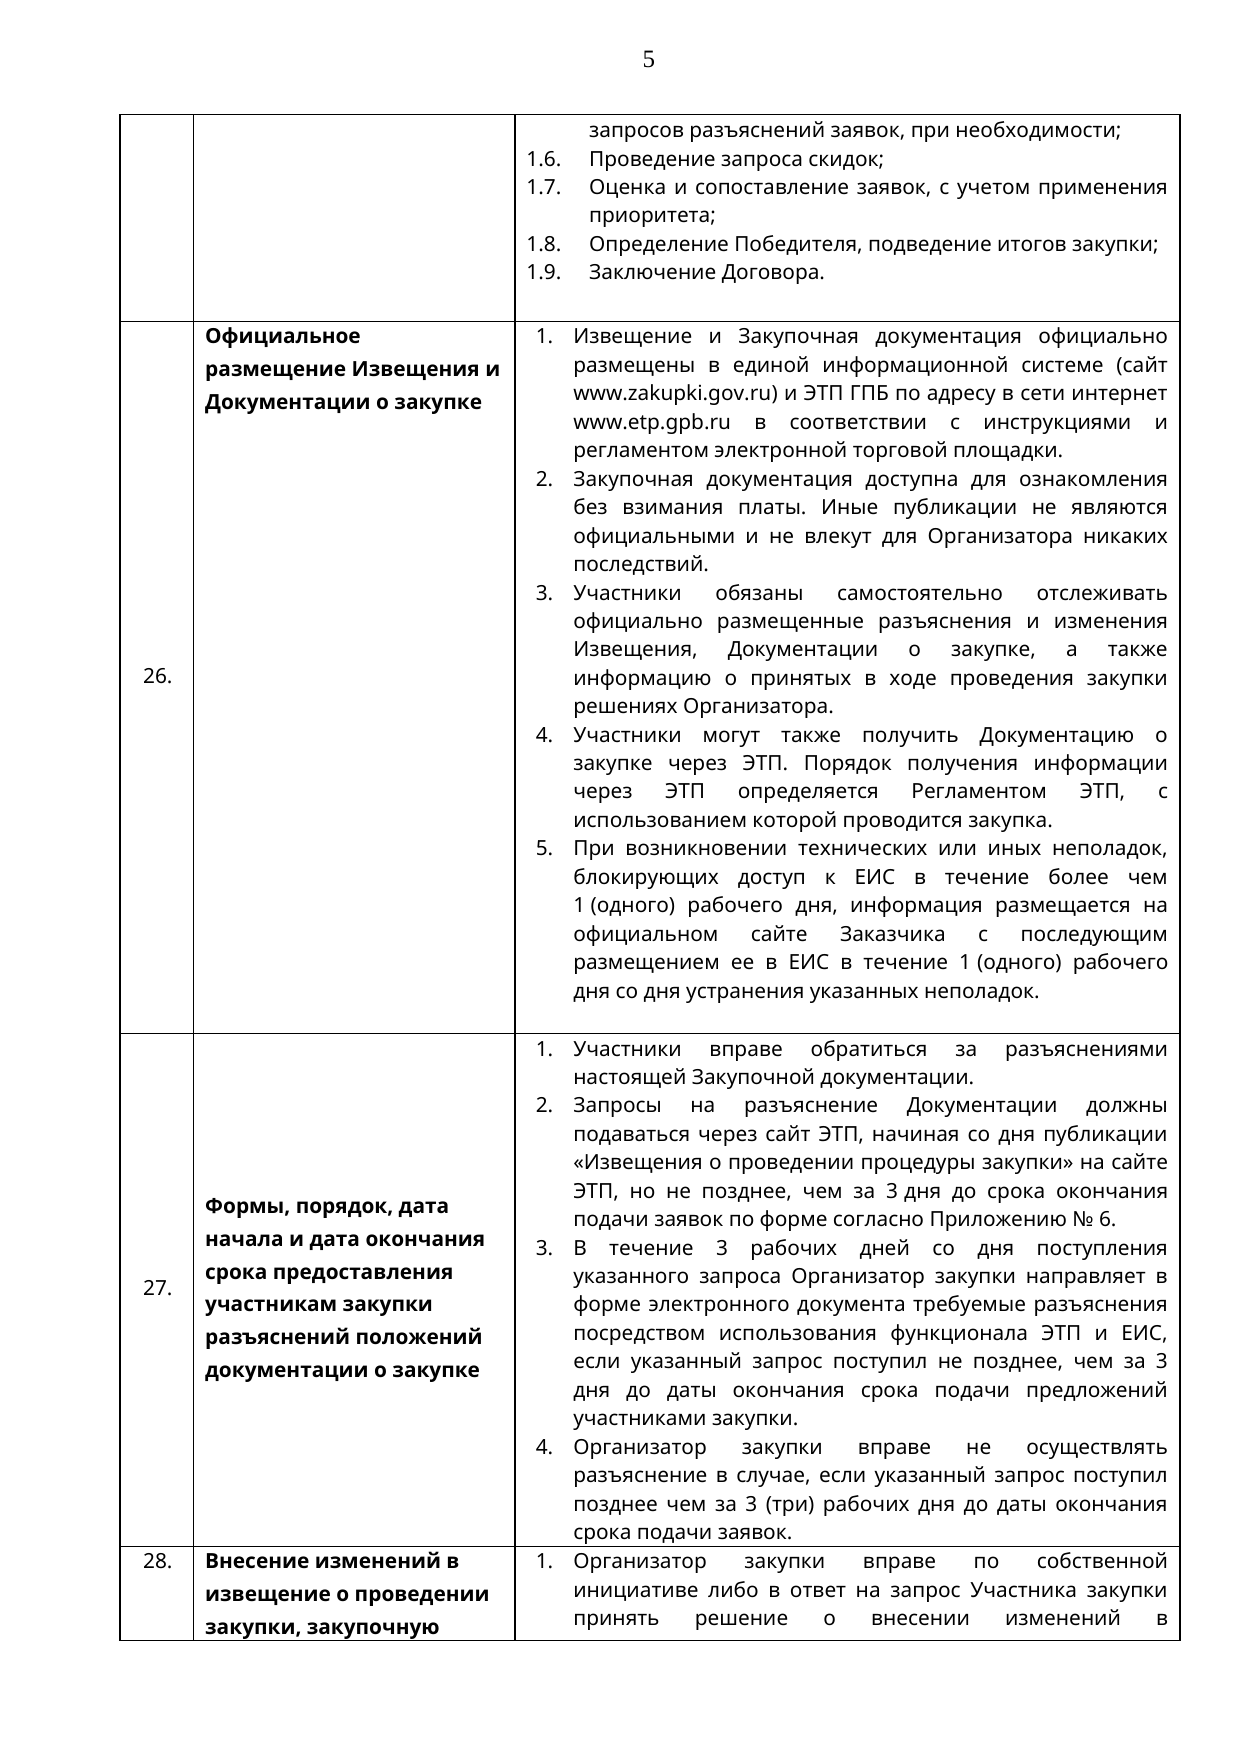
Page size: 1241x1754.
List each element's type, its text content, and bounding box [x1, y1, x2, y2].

table_cell Официальное размещение Извещения и Документации о закупке [194, 322, 514, 1033]
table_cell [194, 115, 514, 321]
table_cell [121, 1034, 193, 1546]
table_cell Участники вправе обратиться за разъяснениями настоящей Закупочной документации. Запросы на разъяснение Документации должны подаваться через сайт ЭТП, начиная со дня публикации «Извещения о проведении процедуры закупки» на сайте ЭТП, но не позднее, чем за 3 дня до срока окончания подачи заявок по форме согласно Приложению № 6. В течение 3 рабочих дней со дня поступления указанного запроса Организатор закупки направляет в форме электронного документа требуемые разъяснения посредством использования функционала ЭТП и ЕИС, если указанный запрос поступил не позднее, чем за 3 дня до даты окончания срока подачи предложений участниками закупки. Организатор закупки вправе не осуществлять разъяснение в случае, если указанный запрос поступил позднее чем за 3 (три) рабочих дня до даты окончания срока подачи заявок. [516, 1034, 1179, 1546]
table_cell [121, 1547, 193, 1640]
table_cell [516, 1547, 1179, 1640]
table_cell Формы, порядок, дата начала и дата окончания срока предоставления участникам закупки разъяснений положений документации о закупке [194, 1034, 514, 1546]
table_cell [194, 1547, 514, 1640]
table_cell Извещение и Закупочная документация официально размещены в единой информационной системе (сайт www.zakupki.gov.ru) и ЭТП ГПБ по адресу в сети интернет www.etp.gpb.ru в соответствии с инструкциями и регламентом электронной торговой площадки. Закупочная документация доступна для ознакомления без взимания платы. Иные публикации не являются официальными и не влекут для Организатора никаких последствий. Участники обязаны самостоятельно отслеживать официально размещенные разъяснения и изменения Извещения, Документации о закупке, а также информацию о принятых в ходе проведения закупки решениях Организатора. Участники могут также получить Документацию о закупке через ЭТП. Порядок получения информации через ЭТП определяется Регламентом ЭТП, с использованием которой проводится закупка. При возникновении технических или иных неполадок, блокирующих доступ к ЕИС в течение более чем 1 (одного) рабочего дня, информация размещается на официальном сайте Заказчика с последующим размещением ее в ЕИС в течение 1 (одного) рабочего дня со дня устранения указанных неполадок. [516, 322, 1179, 1033]
table_cell [121, 115, 193, 321]
table_cell [121, 322, 193, 1033]
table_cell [516, 115, 1179, 321]
